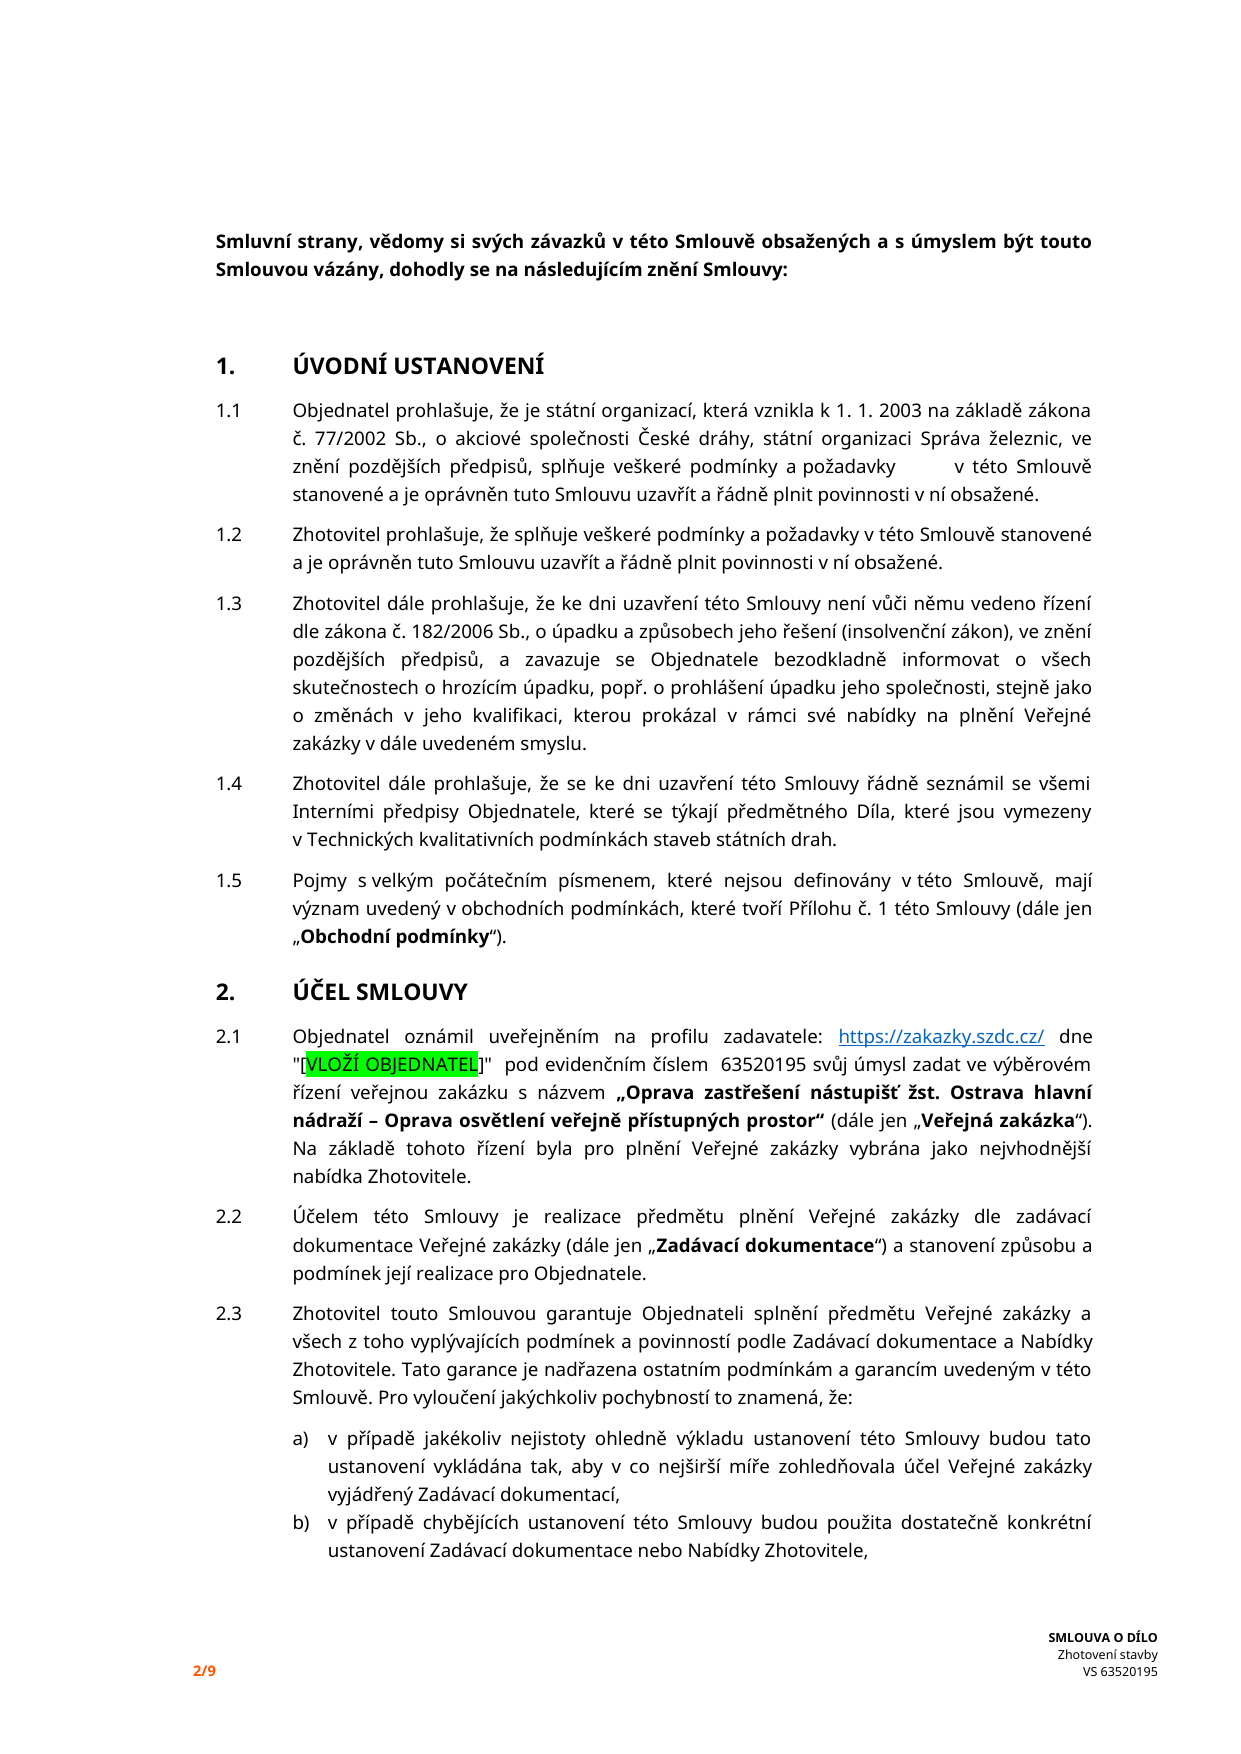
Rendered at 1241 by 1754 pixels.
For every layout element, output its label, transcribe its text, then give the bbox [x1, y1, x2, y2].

text ÚVODNÍ USTANOVENÍ [216, 350, 1093, 381]
text Pojmy s velkým počátečním písmenem, které nejsou definovány v této Smlouvě, mají význam uvedený v obchodních podmínkách, které tvoří Přílohu č. 1 této Smlouvy (dále jen „Obchodní podmínky“). [216, 867, 1093, 949]
text Zhotovitel touto Smlouvou garantuje Objednateli splnění předmětu Veřejné zakázky a všech z toho vyplývajících podmínek a povinností podle Zadávací dokumentace a Nabídky Zhotovitele. Tato garance je nadřazena ostatním podmínkám a garancím uvedeným v této Smlouvě. Pro vyloučení jakýchkoliv pochybností to znamená, že: [216, 1300, 1093, 1410]
text Zhotovitel dále prohlašuje, že ke dni uzavření této Smlouvy není vůči němu vedeno řízení dle zákona č. 182/2006 Sb., o úpadku a způsobech jeho řešení (insolvenční zákon), ve znění pozdějších předpisů, a zavazuje se Objednatele bezodkladně informovat o všech skutečnostech o hrozícím úpadku, popř. o prohlášení úpadku jeho společnosti, stejně jako o změnách v jeho kvalifikaci, kterou prokázal v rámci své nabídky na plnění Veřejné zakázky v dále uvedeném smyslu. [216, 590, 1093, 756]
text Zhotovitel prohlašuje, že splňuje veškeré podmínky a požadavky v této Smlouvě stanovené a je oprávněn tuto Smlouvu uzavřít a řádně plnit povinnosti v ní obsažené. [216, 522, 1093, 575]
text Zhotovitel dále prohlašuje, že se ke dni uzavření této Smlouvy řádně seznámil se všemi Interními předpisy Objednatele, které se týkají předmětného Díla, které jsou vymezeny v Technických kvalitativních podmínkách staveb státních drah. [216, 771, 1093, 852]
text Objednatel prohlašuje, že je státní organizací, která vznikla k 1. 1. 2003 na základě zákona č. 77/2002 Sb., o akciové společnosti České dráhy, státní organizaci Správa železnic, ve znění pozdějších předpisů, splňuje veškeré podmínky a požadavky v této Smlouvě stanovené a je oprávněn tuto Smlouvu uzavřít a řádně plnit povinnosti v ní obsažené. [216, 397, 1093, 507]
text Objednatel oznámil uveřejněním na profilu zadavatele: https://zakazky.szdc.cz/ dne "[VLOŽÍ OBJEDNATEL]" pod evidenčním číslem 63520195 svůj úmysl zadat ve výběrovém řízení veřejnou zakázku s názvem „Oprava zastřešení nástupišť žst. Ostrava hlavní nádraží – Oprava osvětlení veřejně přístupných prostor“ (dále jen „Veřejná zakázka“). Na základě tohoto řízení byla pro plnění Veřejné zakázky vybrána jako nejvhodnější nabídka Zhotovitele. [216, 1023, 1093, 1189]
text Účelem této Smlouvy je realizace předmětu plnění Veřejné zakázky dle zadávací dokumentace Veřejné zakázky (dále jen „Zadávací dokumentace“) a stanovení způsobu a podmínek její realizace pro Objednatele. [216, 1204, 1093, 1285]
text ÚČEL SMLOUVY [216, 976, 1093, 1008]
text Smluvní strany, vědomy si svých závazků v této Smlouvě obsažených a s úmyslem být touto Smlouvou vázány, dohodly se na následujícím znění Smlouvy: [216, 228, 1093, 282]
text v případě jakékoliv nejistoty ohledně výkladu ustanovení této Smlouvy budou tato ustanovení vykládána tak, aby v co nejširší míře zohledňovala účel Veřejné zakázky vyjádřený Zadávací dokumentací, [292, 1425, 1093, 1507]
text v případě chybějících ustanovení této Smlouvy budou použita dostatečně konkrétní ustanovení Zadávací dokumentace nebo Nabídky Zhotovitele, [292, 1509, 1093, 1563]
